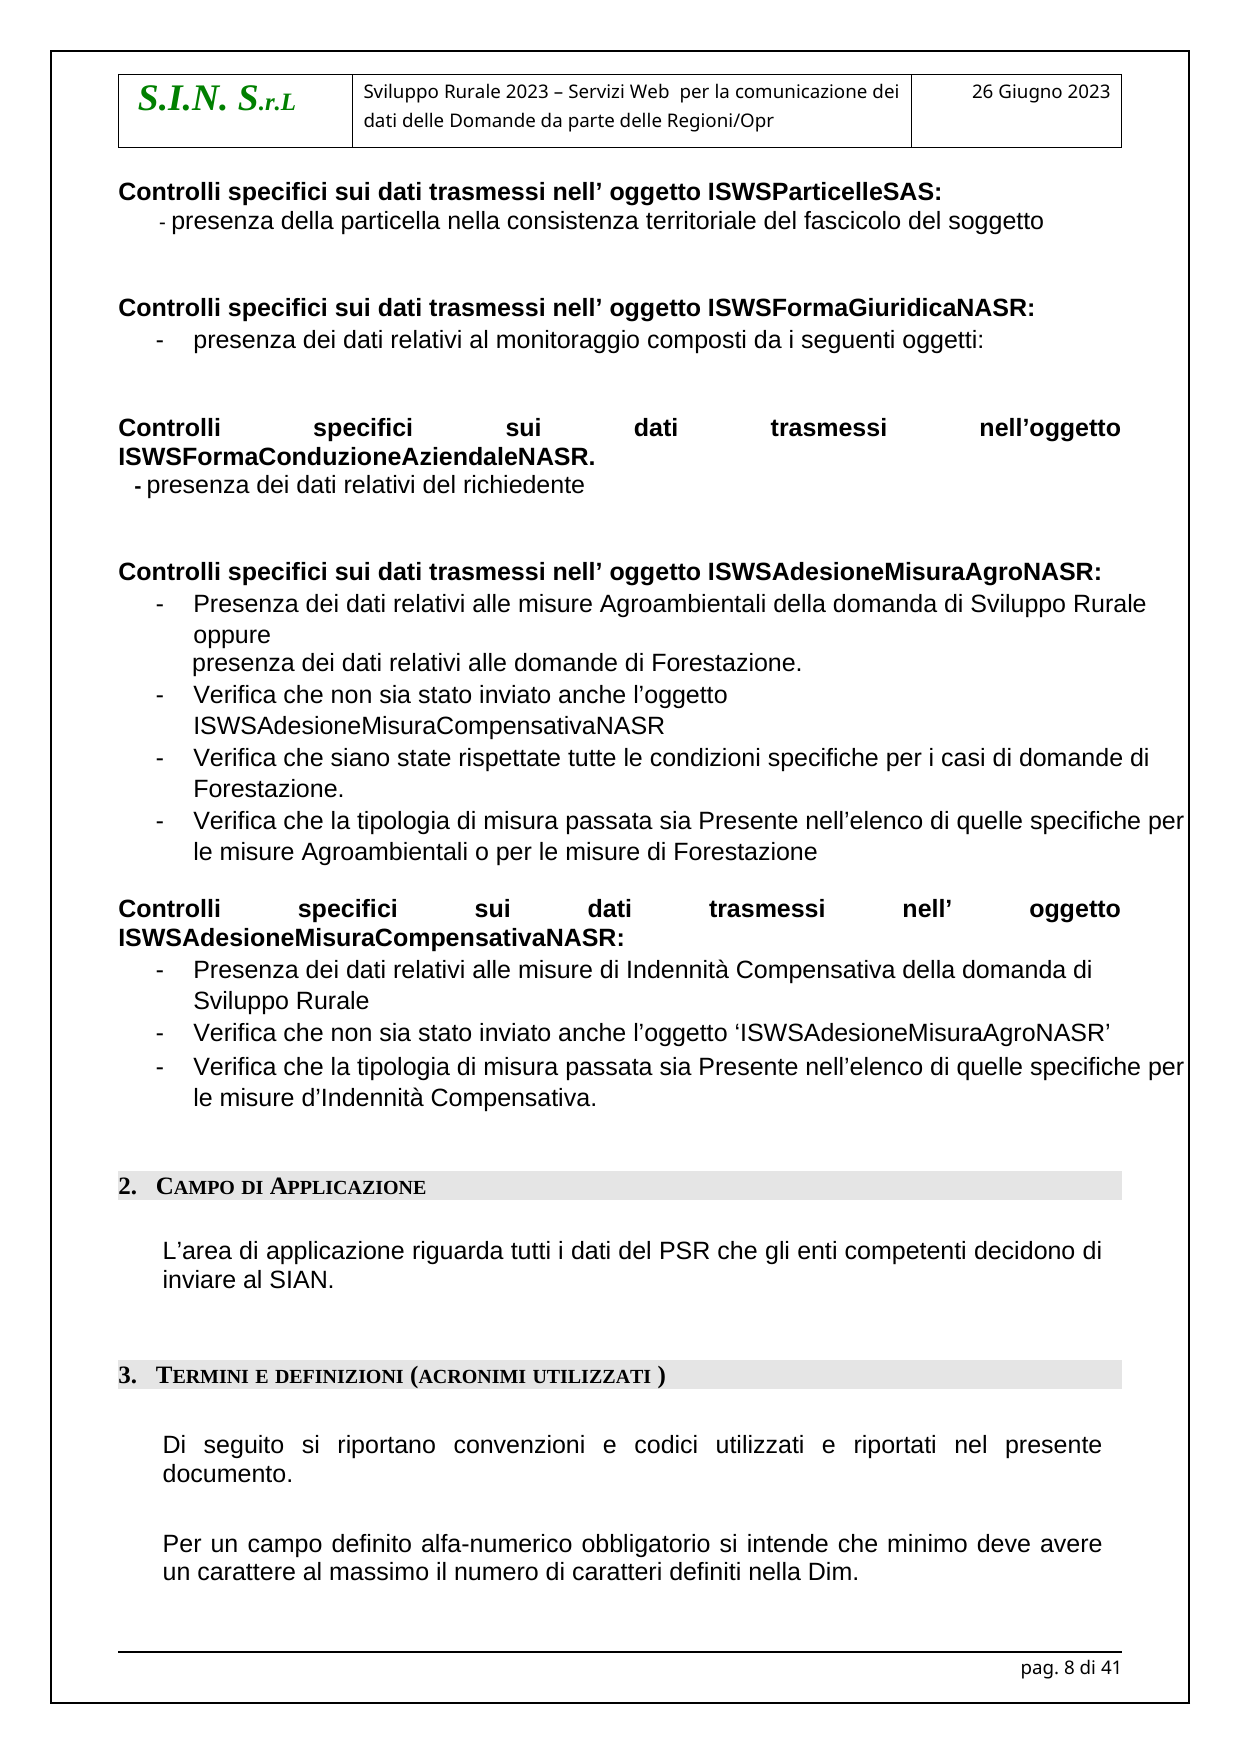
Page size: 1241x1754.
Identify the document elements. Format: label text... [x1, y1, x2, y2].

list Presenza dei dati relativi alle misure Agroambientali della domanda di Sviluppo Rurale oppure [156, 586, 1187, 648]
text - presenza della particella nella consistenza territoriale del fascicolo del soggetto [159, 206, 1122, 236]
text presenza dei dati relativi alle domande di Forestazione. [156, 648, 1187, 677]
list Verifica che la tipologia di misura passata sia Presente nell’elenco di quelle specifiche per le misure d’Indennità Compensativa. [156, 1048, 1187, 1111]
text Controlli specifici sui dati trasmessi nell’ oggetto ISWSFormaGiuridicaNASR: [118, 293, 1122, 322]
text L’area di applicazione riguarda tutti i dati del PSR che gli enti competenti decidono di inviare al SIAN. [162, 1236, 1104, 1294]
text Controlli specifici sui dati trasmessi nell’oggetto ISWSFormaConduzioneAziendaleNASR. [118, 413, 1122, 470]
list Verifica che non sia stato inviato anche l’oggetto ‘ISWSAdesioneMisuraAgroNASR’ [156, 1014, 1187, 1048]
text Per un campo definito alfa-numerico obbligatorio si intende che minimo deve avere un carattere al massimo il numero di caratteri definiti nella Dim. [162, 1529, 1104, 1586]
text Controlli specifici sui dati trasmessi nell’ oggetto ISWSParticelleSAS: [118, 177, 1122, 206]
list Campo di Applicazione [118, 1171, 1122, 1200]
list Verifica che la tipologia di misura passata sia Presente nell’elenco di quelle specifiche per le misure Agroambientali o per le misure di Forestazione [156, 803, 1187, 866]
list presenza dei dati relativi al monitoraggio composti da i seguenti oggetti: [156, 322, 1122, 356]
list Termini e definizioni (acronimi utilizzati ) [118, 1360, 1122, 1389]
text Controlli specifici sui dati trasmessi nell’ oggetto ISWSAdesioneMisuraCompensativaNASR: [118, 894, 1122, 952]
text - presenza dei dati relativi del richiedente [118, 470, 1122, 500]
list Verifica che non sia stato inviato anche l’oggetto ISWSAdesioneMisuraCompensativaNASR [156, 677, 1187, 740]
text Di seguito si riportano convenzioni e codici utilizzati e riportati nel presente documento. [162, 1430, 1104, 1487]
text Controlli specifici sui dati trasmessi nell’ oggetto ISWSAdesioneMisuraAgroNASR: [118, 557, 1122, 586]
list Verifica che siano state rispettate tutte le condizioni specifiche per i casi di domande di Forestazione. [156, 740, 1187, 803]
list Presenza dei dati relativi alle misure di Indennità Compensativa della domanda di Sviluppo Rurale [156, 952, 1187, 1014]
